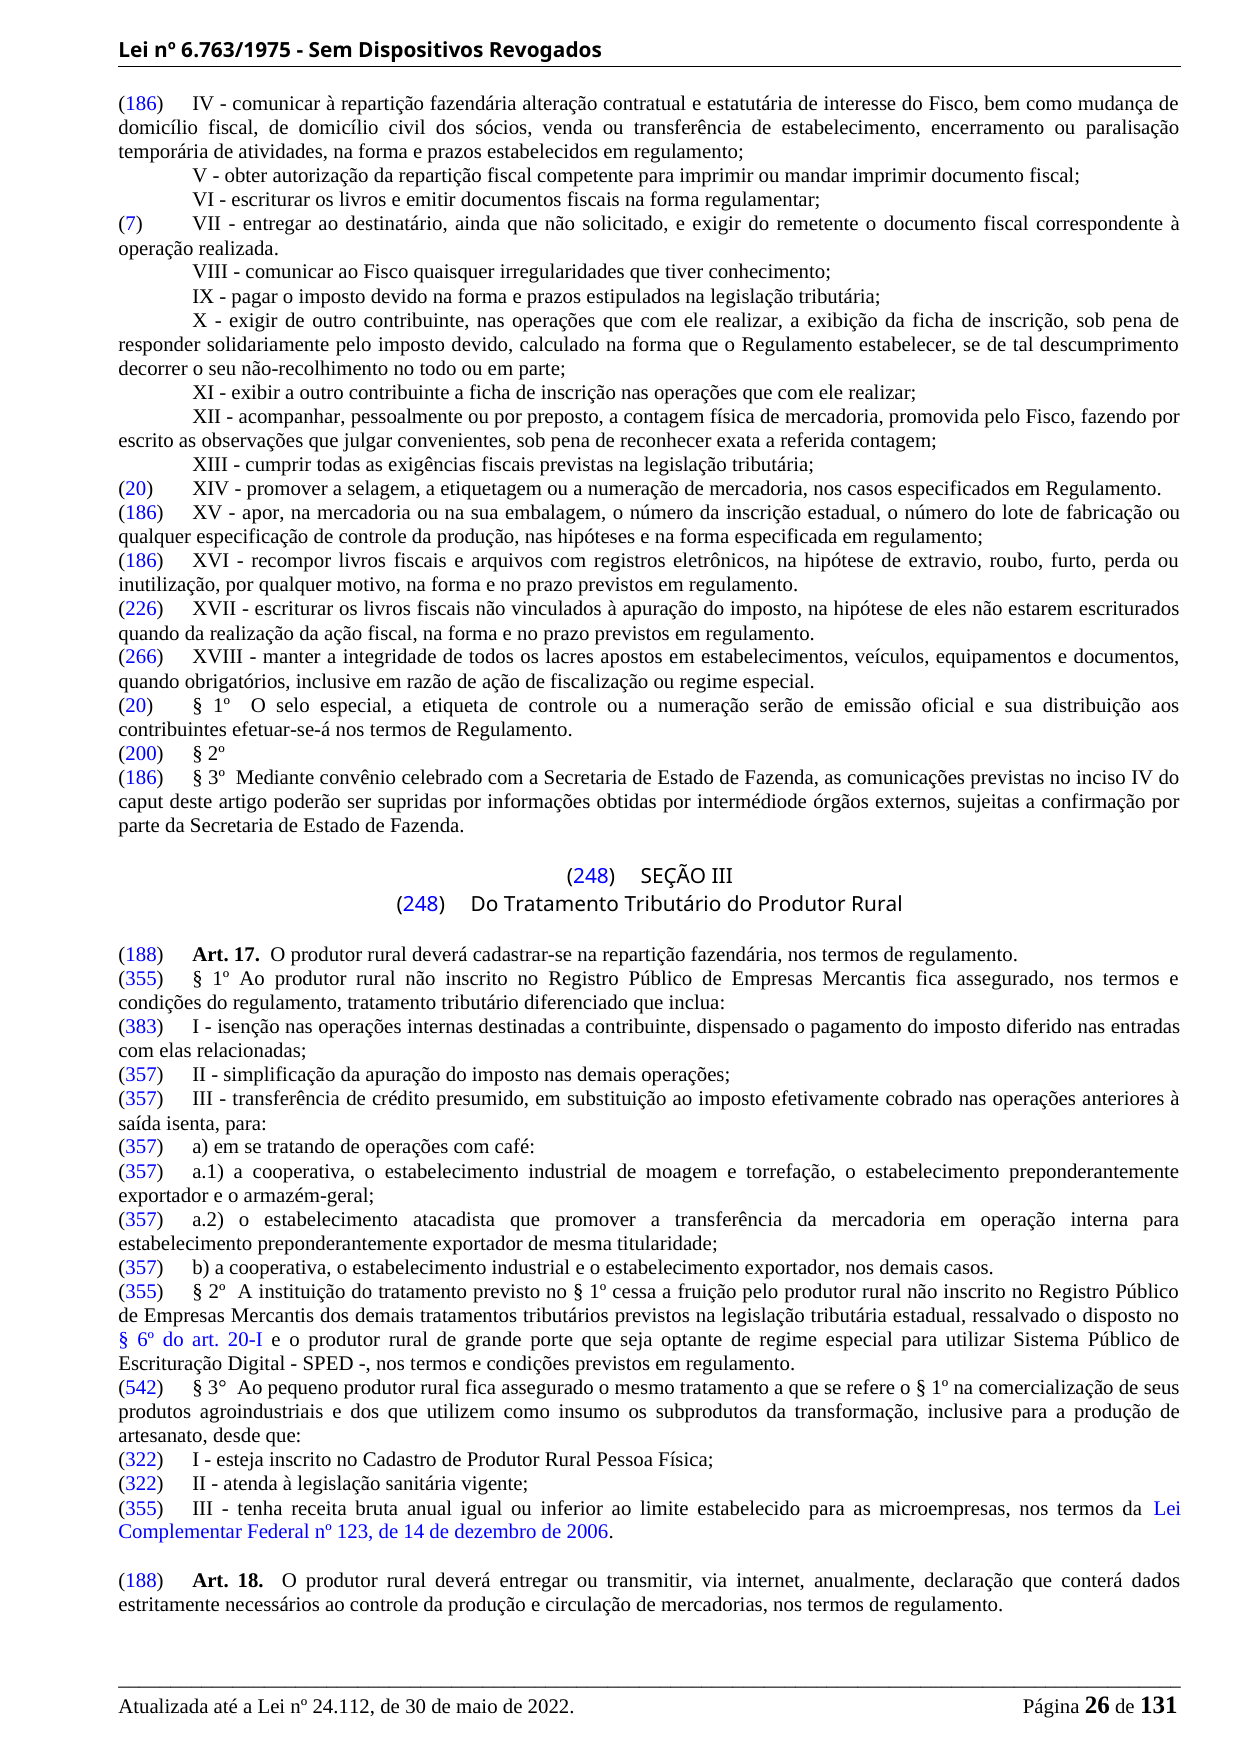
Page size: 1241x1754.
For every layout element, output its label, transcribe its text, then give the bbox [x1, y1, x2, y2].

text VI - escriturar os livros e emitir documentos fiscais na forma regulamentar; [118, 187, 1181, 211]
text (200) § 2º [118, 741, 1181, 765]
text (186) § 3º Mediante convênio celebrado com a Secretaria de Estado de Fazenda, as comunicações previstas no inciso IV do caput deste artigo poderão ser supridas por informações obtidas por intermédiode órgãos externos, sujeitas a confirmação por parte da Secretaria de Estado de Fazenda. [118, 765, 1181, 837]
text XIII - cumprir todas as exigências fiscais previstas na legislação tributária; [118, 452, 1181, 476]
text (188) Art. 17. O produtor rural deverá cadastrar-se na repartição fazendária, nos termos de regulamento. [118, 942, 1181, 966]
text (248) SEÇÃO III [118, 861, 1181, 889]
text (357) a.2) o estabelecimento atacadista que promover a transferência da mercadoria em operação interna para estabelecimento preponderantemente exportador de mesma titularidade; [118, 1207, 1181, 1255]
text (357) III - transferência de crédito presumido, em substituição ao imposto efetivamente cobrado nas operações anteriores à saída isenta, para: [118, 1086, 1181, 1134]
text (266) XVIII - manter a integridade de todos os lacres apostos em estabelecimentos, veículos, equipamentos e documentos, quando obrigatórios, inclusive em razão de ação de fiscalização ou regime especial. [118, 644, 1181, 693]
text V - obter autorização da repartição fiscal competente para imprimir ou mandar imprimir documento fiscal; [118, 163, 1181, 187]
text (186) XVI - recompor livros fiscais e arquivos com registros eletrônicos, na hipótese de extravio, roubo, furto, perda ou inutilização, por qualquer motivo, na forma e no prazo previstos em regulamento. [118, 548, 1181, 596]
text VIII - comunicar ao Fisco quaisquer irregularidades que tiver conhecimento; [118, 259, 1181, 283]
text (542) § 3° Ao pequeno produtor rural fica assegurado o mesmo tratamento a que se refere o § 1º na comercialização de seus produtos agroindustriais e dos que utilizem como insumo os subprodutos da transformação, inclusive para a produção de artesanato, desde que: [118, 1375, 1181, 1447]
text (248) Do Tratamento Tributário do Produtor Rural [118, 889, 1181, 918]
text (7) VII - entregar ao destinatário, ainda que não solicitado, e exigir do remetente o documento fiscal correspondente à operação realizada. [118, 211, 1181, 259]
text (357) b) a cooperativa, o estabelecimento industrial e o estabelecimento exportador, nos demais casos. [118, 1255, 1181, 1279]
text X - exigir de outro contribuinte, nas operações que com ele realizar, a exibição da ficha de inscrição, sob pena de responder solidariamente pelo imposto devido, calculado na forma que o Regulamento estabelecer, se de tal descumprimento decorrer o seu não-recolhimento no todo ou em parte; [118, 308, 1181, 380]
text XII - acompanhar, pessoalmente ou por preposto, a contagem física de mercadoria, promovida pelo Fisco, fazendo por escrito as observações que julgar convenientes, sob pena de reconhecer exata a referida contagem; [118, 404, 1181, 452]
text (383) I - isenção nas operações internas destinadas a contribuinte, dispensado o pagamento do imposto diferido nas entradas com elas relacionadas; [118, 1014, 1181, 1062]
text IX - pagar o imposto devido na forma e prazos estipulados na legislação tributária; [118, 283, 1181, 308]
text XI - exibir a outro contribuinte a ficha de inscrição nas operações que com ele realizar; [118, 380, 1181, 404]
text (322) I - esteja inscrito no Cadastro de Produtor Rural Pessoa Física; [118, 1447, 1181, 1471]
text (186) XV - apor, na mercadoria ou na sua embalagem, o número da inscrição estadual, o número do lote de fabricação ou qualquer especificação de controle da produção, nas hipóteses e na forma especificada em regulamento; [118, 500, 1181, 548]
text (226) XVII - escriturar os livros fiscais não vinculados à apuração do imposto, na hipótese de eles não estarem escriturados quando da realização da ação fiscal, na forma e no prazo previstos em regulamento. [118, 596, 1181, 644]
text (20) XIV - promover a selagem, a etiquetagem ou a numeração de mercadoria, nos casos especificados em Regulamento. [118, 476, 1181, 500]
text (355) III - tenha receita bruta anual igual ou inferior ao limite estabelecido para as microempresas, nos termos da Lei Complementar Federal nº 123, de 14 de dezembro de 2006. [118, 1495, 1181, 1543]
text (357) II - simplificação da apuração do imposto nas demais operações; [118, 1062, 1181, 1086]
text (357) a.1) a cooperativa, o estabelecimento industrial de moagem e torrefação, o estabelecimento preponderantemente exportador e o armazém-geral; [118, 1158, 1181, 1207]
text (322) II - atenda à legislação sanitária vigente; [118, 1471, 1181, 1495]
text (186) IV - comunicar à repartição fazendária alteração contratual e estatutária de interesse do Fisco, bem como mudança de domicílio fiscal, de domicílio civil dos sócios, venda ou transferência de estabelecimento, encerramento ou paralisação temporária de atividades, na forma e prazos estabelecidos em regulamento; [118, 91, 1181, 163]
text (355) § 2º A instituição do tratamento previsto no § 1º cessa a fruição pelo produtor rural não inscrito no Registro Público de Empresas Mercantis dos demais tratamentos tributários previstos na legislação tributária estadual, ressalvado o disposto no § 6º do art. 20-I e o produtor rural de grande porte que seja optante de regime especial para utilizar Sistema Público de Escrituração Digital - SPED -, nos termos e condições previstos em regulamento. [118, 1279, 1181, 1375]
text (357) a) em se tratando de operações com café: [118, 1134, 1181, 1158]
text (355) § 1º Ao produtor rural não inscrito no Registro Público de Empresas Mercantis fica assegurado, nos termos e condições do regulamento, tratamento tributário diferenciado que inclua: [118, 966, 1181, 1014]
text (188) Art. 18. O produtor rural deverá entregar ou transmitir, via internet, anualmente, declaração que conterá dados estritamente necessários ao controle da produção e circulação de mercadorias, nos termos de regulamento. [118, 1568, 1181, 1616]
text (20) § 1º O selo especial, a etiqueta de controle ou a numeração serão de emissão oficial e sua distribuição aos contribuintes efetuar-se-á nos termos de Regulamento. [118, 693, 1181, 741]
